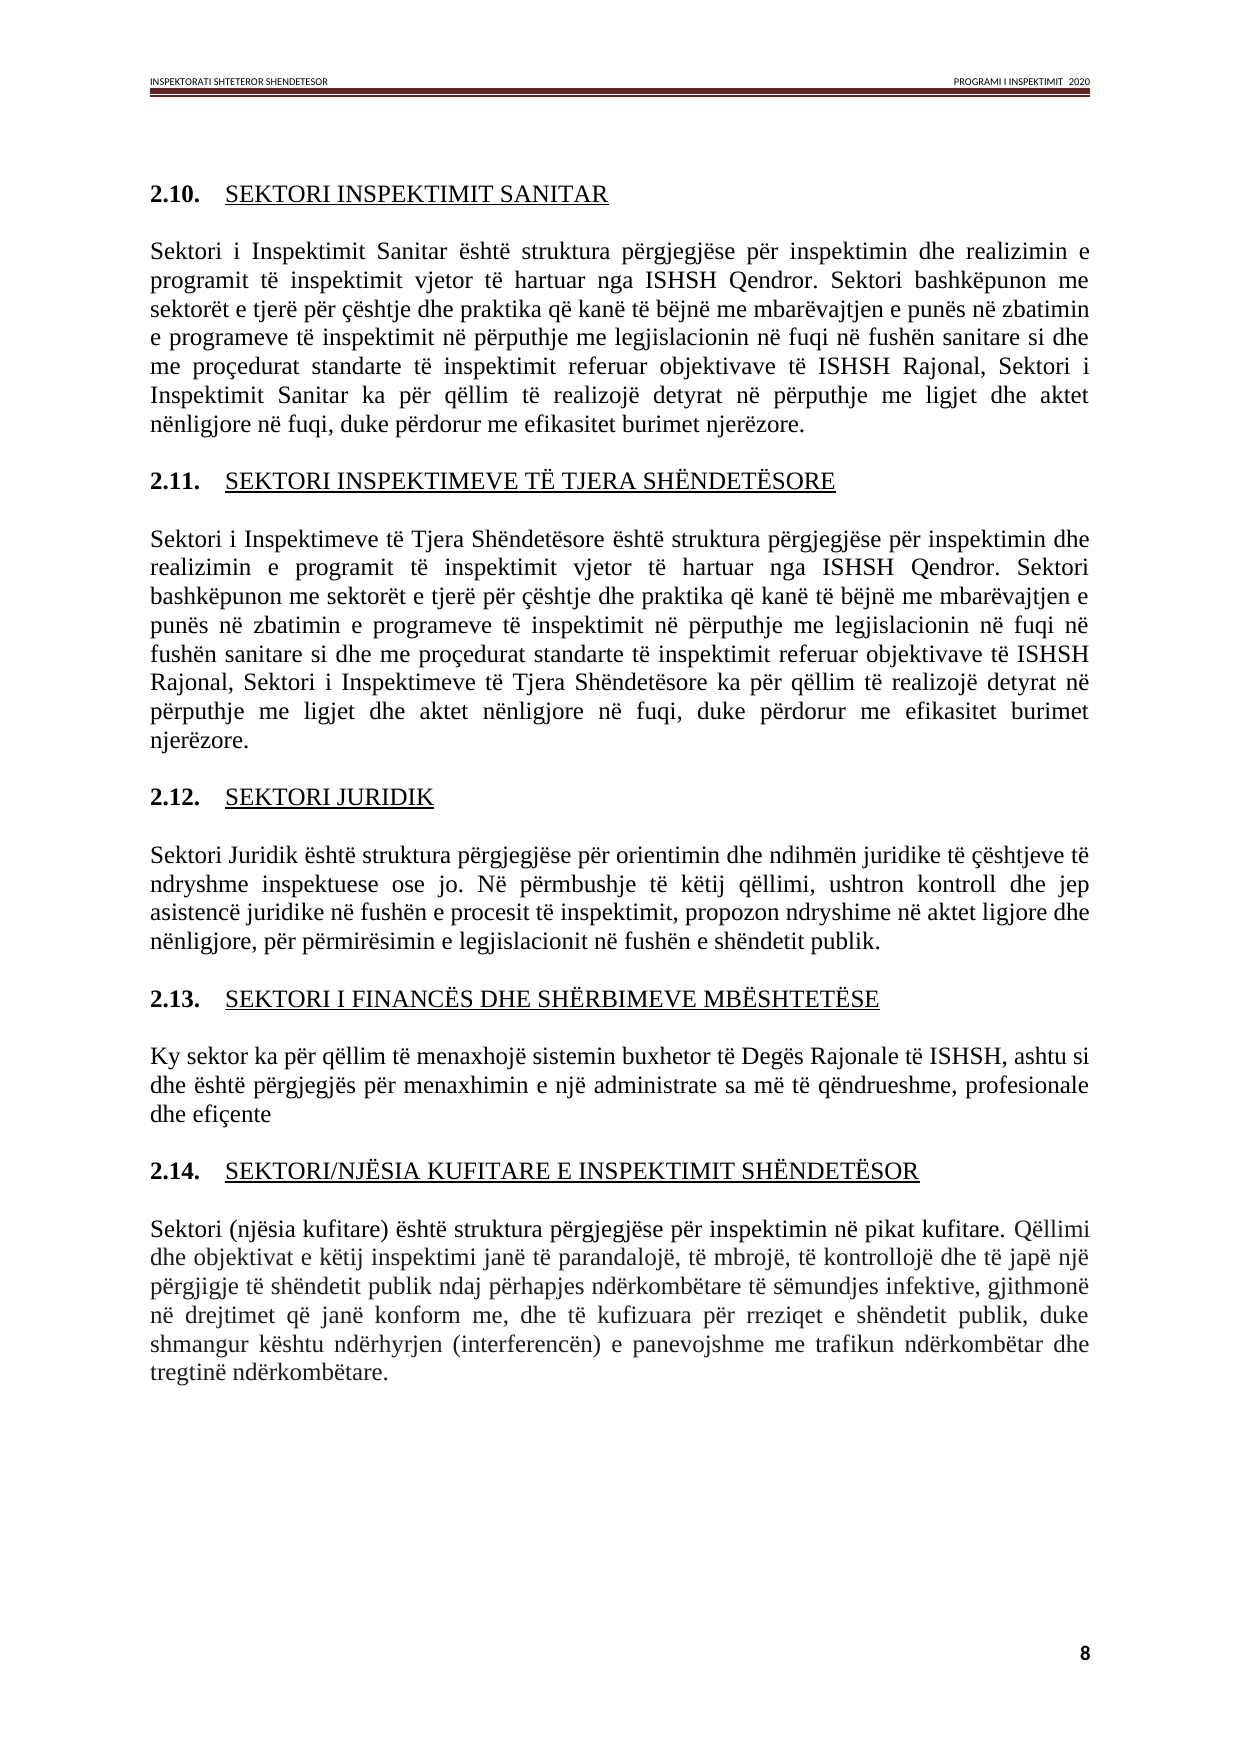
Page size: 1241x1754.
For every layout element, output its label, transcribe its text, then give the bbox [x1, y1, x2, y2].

text Sektori (njësia kufitare) është struktura përgjegjëse për inspektimin në pikat kufitare. Qëllimi dhe objektivat e këtij inspektimi janë të parandalojë, të mbrojë, të kontrollojë dhe të japë një përgjigje të shëndetit publik ndaj përhapjes ndërkombëtare të sëmundjes infektive, gjithmonë në drejtimet që janë konform me, dhe të kufizuara për rreziqet e shëndetit publik, duke shmangur kështu ndërhyrjen (interferencën) e panevojshme me trafikun ndërkombëtar dhe tregtinë ndërkombëtare. [150, 1214, 1090, 1386]
text 2.14. Sektori/njësia kufitare e Inspektimit Shëndetësor [150, 1156, 1090, 1185]
text 2.12. Sektori Juridik [150, 782, 1090, 811]
text 2.10. Sektori Inspektimit Sanitar [150, 179, 1090, 207]
text Sektori Juridik është struktura përgjegjëse për orientimin dhe ndihmën juridike të çështjeve të ndryshme inspektuese ose jo. Në përmbushje të këtij qëllimi, ushtron kontroll dhe jep asistencë juridike në fushën e procesit të inspektimit, propozon ndryshime në aktet ligjore dhe nënligjore, për përmirësimin e legjislacionit në fushën e shëndetit publik. [150, 840, 1090, 955]
text 2.13. Sektori i Financës dhe Shërbimeve Mbështetëse [150, 984, 1090, 1012]
text 2.11. Sektori Inspektimeve të Tjera Shëndetësore [150, 466, 1090, 495]
text Ky sektor ka për qëllim të menaxhojë sistemin buxhetor të Degës Rajonale të ISHSH, ashtu si dhe është përgjegjës për menaxhimin e një administrate sa më të qëndrueshme, profesionale dhe efiçente [150, 1041, 1090, 1127]
text Sektori i Inspektimit Sanitar është struktura përgjegjëse për inspektimin dhe realizimin e programit të inspektimit vjetor të hartuar nga ISHSH Qendror. Sektori bashkëpunon me sektorët e tjerë për çështje dhe praktika që kanë të bëjnë me mbarëvajtjen e punës në zbatimin e programeve të inspektimit në përputhje me legjislacionin në fuqi në fushën sanitare si dhe me proçedurat standarte të inspektimit referuar objektivave të ISHSH Rajonal, Sektori i Inspektimit Sanitar ka për qëllim të realizojë detyrat në përputhje me ligjet dhe aktet nënligjore në fuqi, duke përdorur me efikasitet burimet njerëzore. [150, 236, 1090, 437]
text Sektori i Inspektimeve të Tjera Shëndetësore është struktura përgjegjëse për inspektimin dhe realizimin e programit të inspektimit vjetor të hartuar nga ISHSH Qendror. Sektori bashkëpunon me sektorët e tjerë për çështje dhe praktika që kanë të bëjnë me mbarëvajtjen e punës në zbatimin e programeve të inspektimit në përputhje me legjislacionin në fuqi në fushën sanitare si dhe me proçedurat standarte të inspektimit referuar objektivave të ISHSH Rajonal, Sektori i Inspektimeve të Tjera Shëndetësore ka për qëllim të realizojë detyrat në përputhje me ligjet dhe aktet nënligjore në fuqi, duke përdorur me efikasitet burimet njerëzore. [150, 524, 1090, 754]
